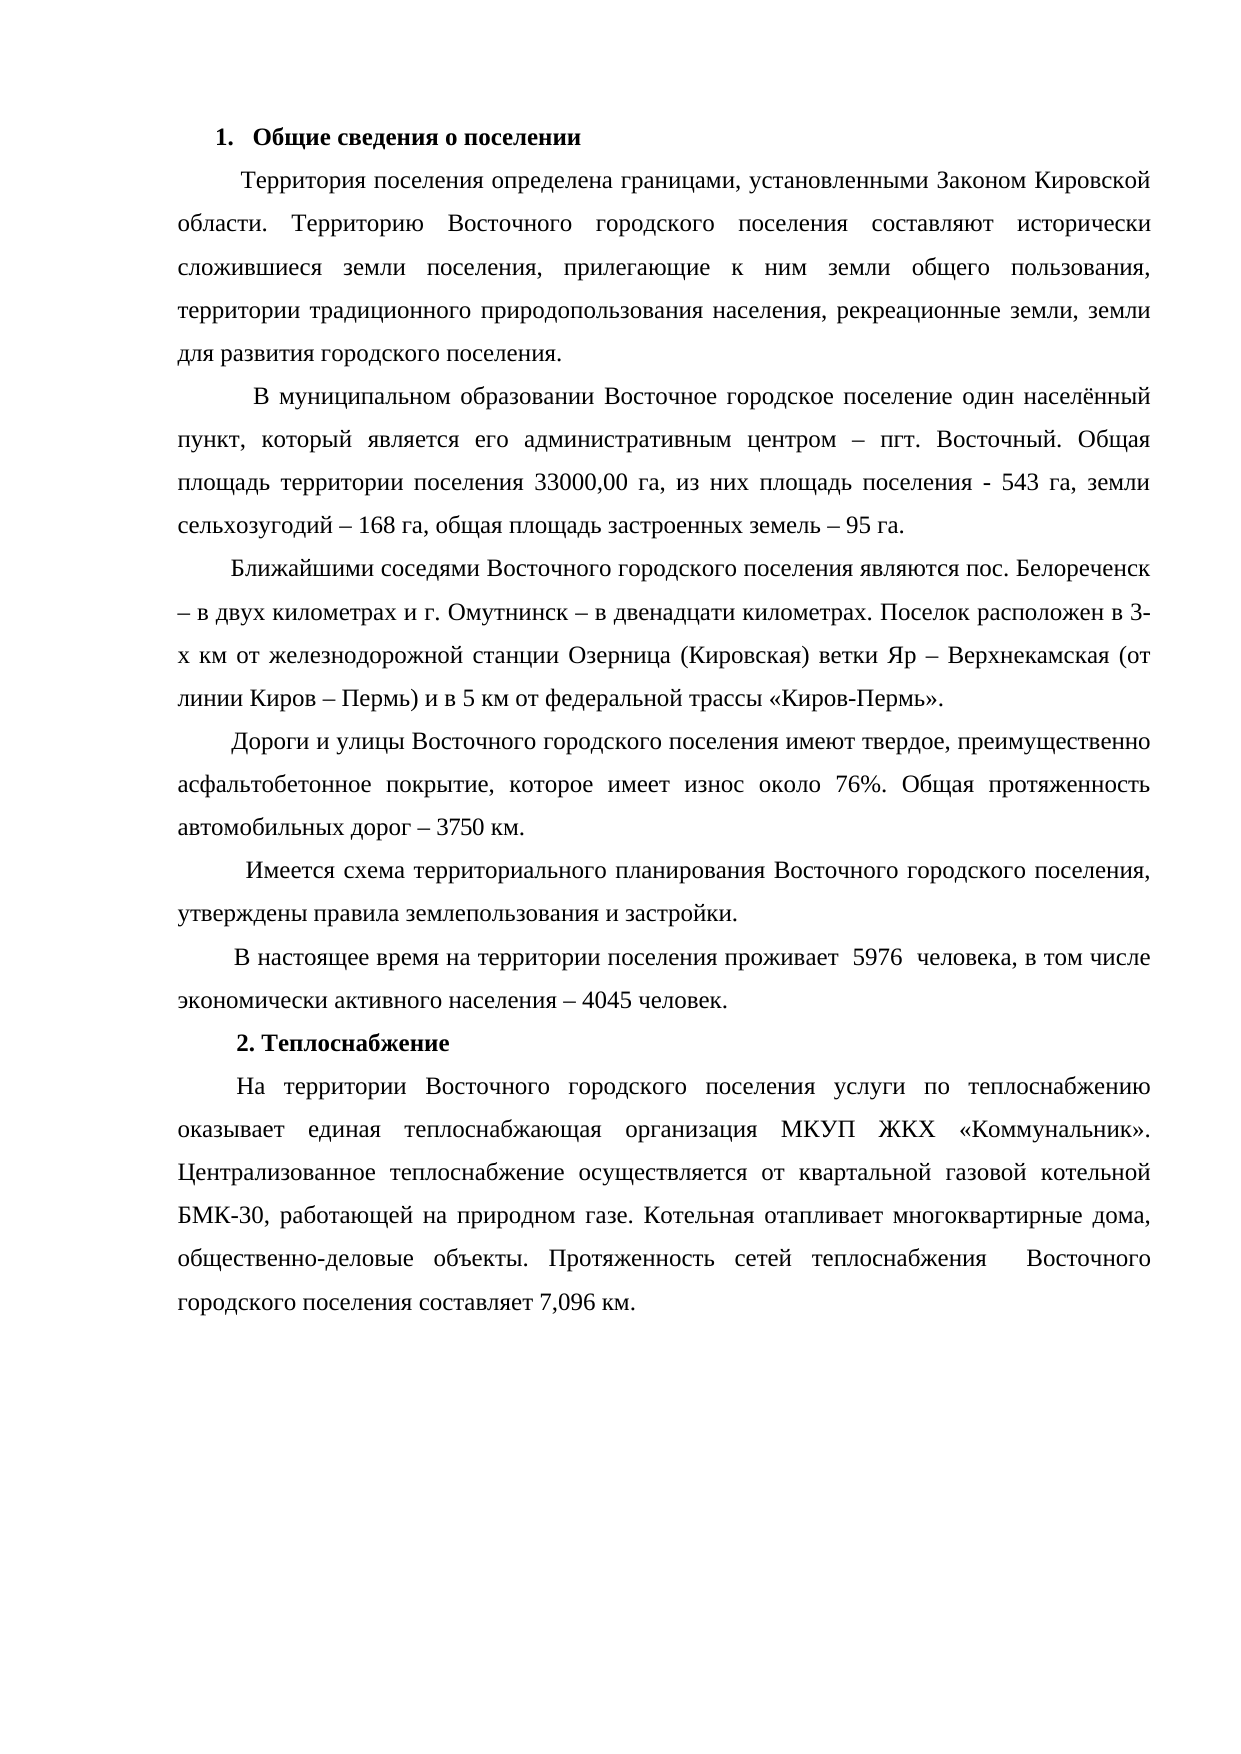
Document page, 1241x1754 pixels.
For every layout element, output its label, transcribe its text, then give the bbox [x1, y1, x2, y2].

text Дороги и улицы Восточного городского поселения имеют твердое, преимущественно асфальтобетонное покрытие, которое имеет износ около 76%. Общая протяженность автомобильных дорог – 3750 км. [177, 726, 1152, 841]
text 2. Теплоснабжение [177, 1028, 1152, 1057]
text Имеется схема территориального планирования Восточного городского поселения, утверждены правила землепользования и застройки. [177, 855, 1152, 927]
text На территории Восточного городского поселения услуги по теплоснабжению оказывает единая теплоснабжающая организация МКУП ЖКХ «Коммунальник». Централизованное теплоснабжение осуществляется от квартальной газовой котельной БМК-30, работающей на природном газе. Котельная отапливает многоквартирные дома, общественно-деловые объекты. Протяженность сетей теплоснабжения Восточного городского поселения составляет . [177, 1071, 1152, 1315]
text В муниципальном образовании Восточное городское поселение один населённый пункт, который является его административным центром – пгт. Восточный. Общая площадь территории поселения , из них площадь поселения - , земли сельхозугодий – , общая площадь застроенных земель – . [177, 381, 1152, 539]
text В настоящее время на территории поселения проживает 5976 человека, в том числе экономически активного населения – 4045 человек. [177, 942, 1152, 1013]
text Территория поселения определена границами, установленными Законом Кировской области. Территорию Восточного городского поселения составляют исторически сложившиеся земли поселения, прилегающие к ним земли общего пользования, территории традиционного природопользования населения, рекреационные земли, земли для развития городского поселения. [177, 165, 1152, 367]
list Общие сведения о поселении [215, 122, 1152, 151]
text Ближайшими соседями Восточного городского поселения являются пос. Белореченск – в двух километрах и г. Омутнинск – в двенадцати километрах. Поселок расположен в 3-х км от железнодорожной станции Озерница (Кировская) ветки Яр – Верхнекамская (от линии Киров – Пермь) и в от федеральной трассы «Киров-Пермь». [177, 553, 1152, 712]
